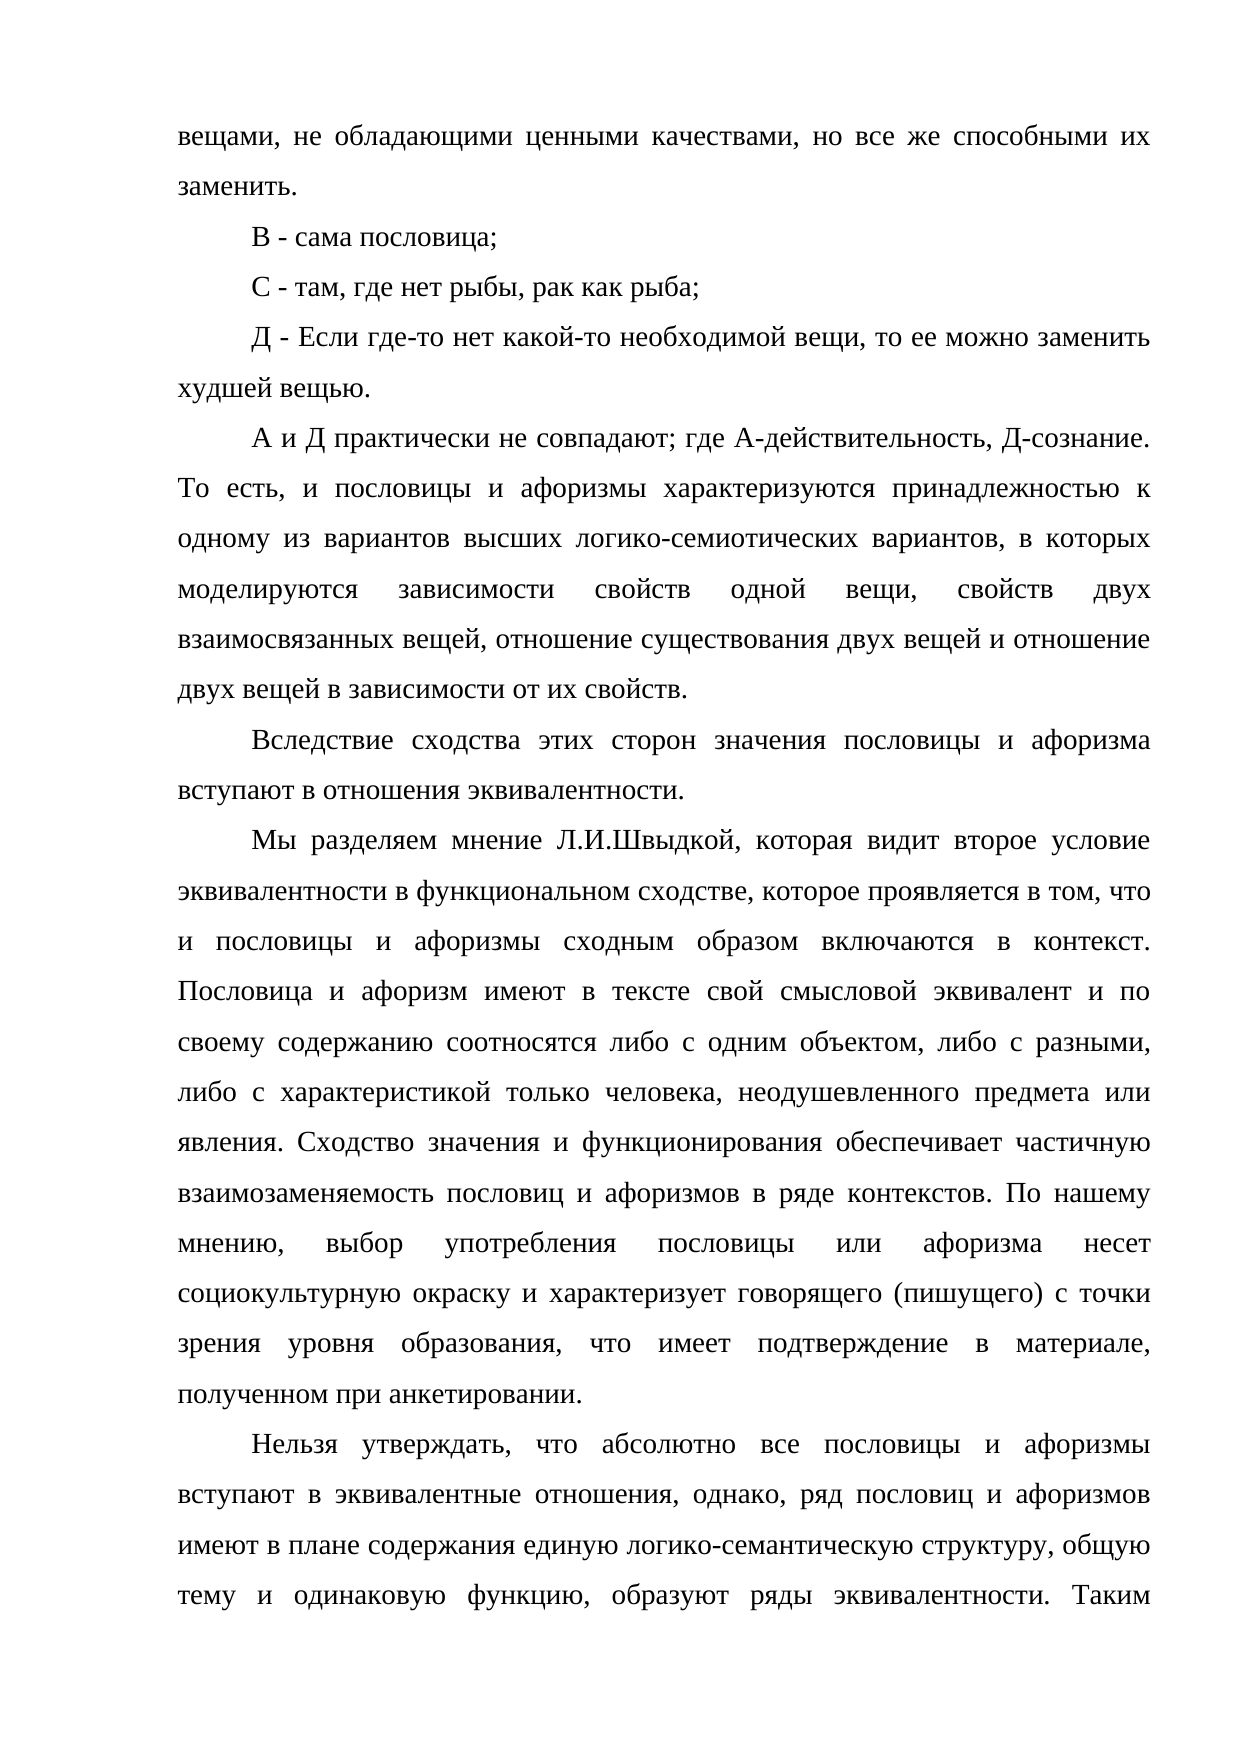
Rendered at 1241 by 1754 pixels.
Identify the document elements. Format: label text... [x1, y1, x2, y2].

text Д - Если где-то нет какой-то необходимой вещи, то ее можно заменить худшей вещью. [177, 319, 1152, 403]
text С - там, где нет рыбы, рак как рыба; [177, 269, 1152, 303]
text В - сама пословица; [177, 219, 1152, 252]
text Вследствие сходства этих сторон значения пословицы и афоризма вступают в отношения эквивалентности. [177, 722, 1152, 806]
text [177, 1426, 1152, 1611]
text А и Д практически не совпадают; где А-действительность, Д-сознание. То есть, и пословицы и афоризмы характеризуются принадлежностью к одному из вариантов высших логико-семиотических вариантов, в которых моделируются зависимости свойств одной вещи, свойств двух взаимосвязанных вещей, отношение существования двух вещей и отношение двух вещей в зависимости от их свойств. [177, 420, 1152, 705]
text Мы разделяем мнение Л.И.Швыдкой, которая видит второе условие эквивалентности в функциональном сходстве, которое проявляется в том, что и пословицы и афоризмы сходным образом включаются в контекст. Пословица и афоризм имеют в тексте свой смысловой эквивалент и по своему содержанию соотносятся либо с одним объектом, либо с разными, либо с характеристикой только человека, неодушевленного предмета или явления. Сходство значения и функционирования обеспечивает частичную взаимозаменяемость пословиц и афоризмов в ряде контекстов. По нашему мнению, выбор употребления пословицы или афоризма несет социокультурную окраску и характеризует говорящего (пишущего) с точки зрения уровня образования, что имеет подтверждение в материале, полученном при анкетировании. [177, 822, 1152, 1409]
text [177, 118, 1152, 202]
